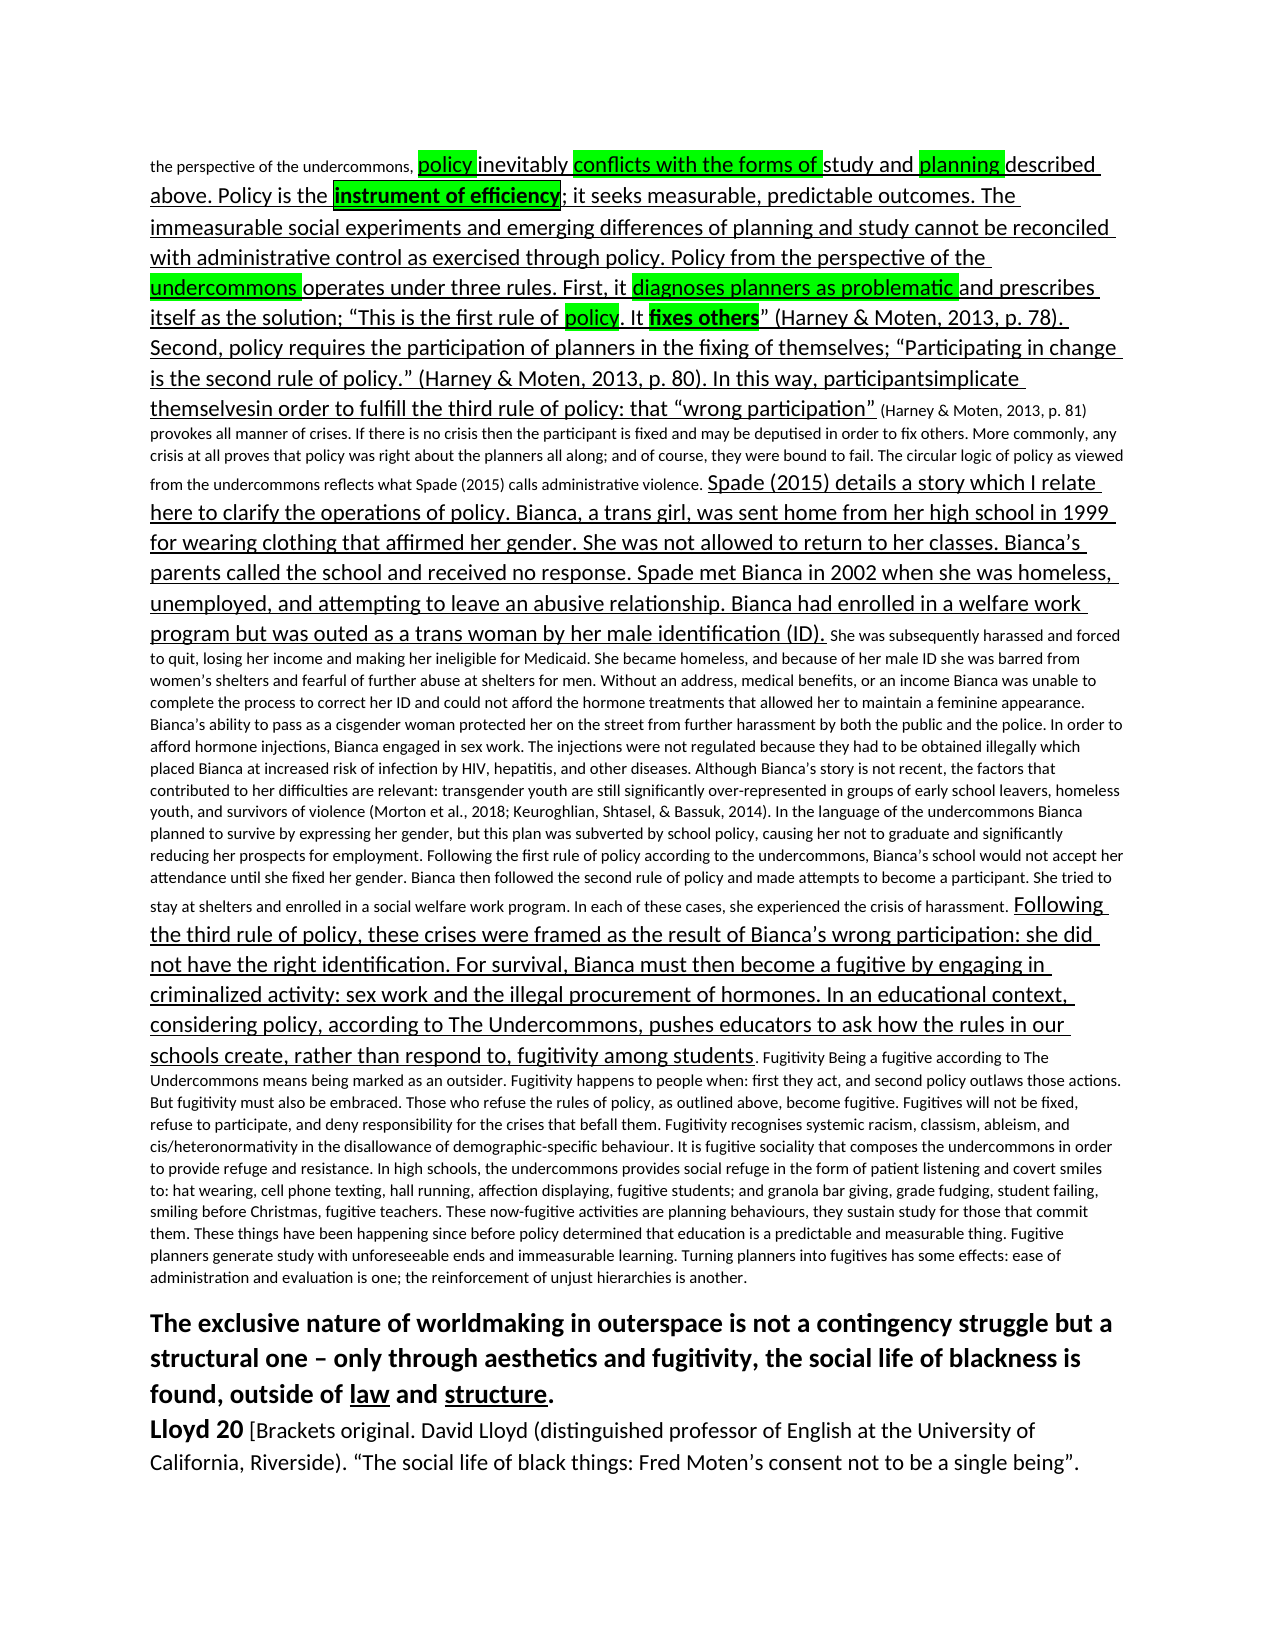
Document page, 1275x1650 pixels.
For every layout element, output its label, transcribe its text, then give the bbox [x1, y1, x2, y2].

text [150, 150, 1125, 1288]
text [150, 1413, 1125, 1476]
subtitle The exclusive nature of worldmaking in outerspace is not a contingency struggle but a structural one – only through aesthetics and fugitivity, the social life of blackness is found, outside of law and structure. [150, 1306, 1125, 1410]
